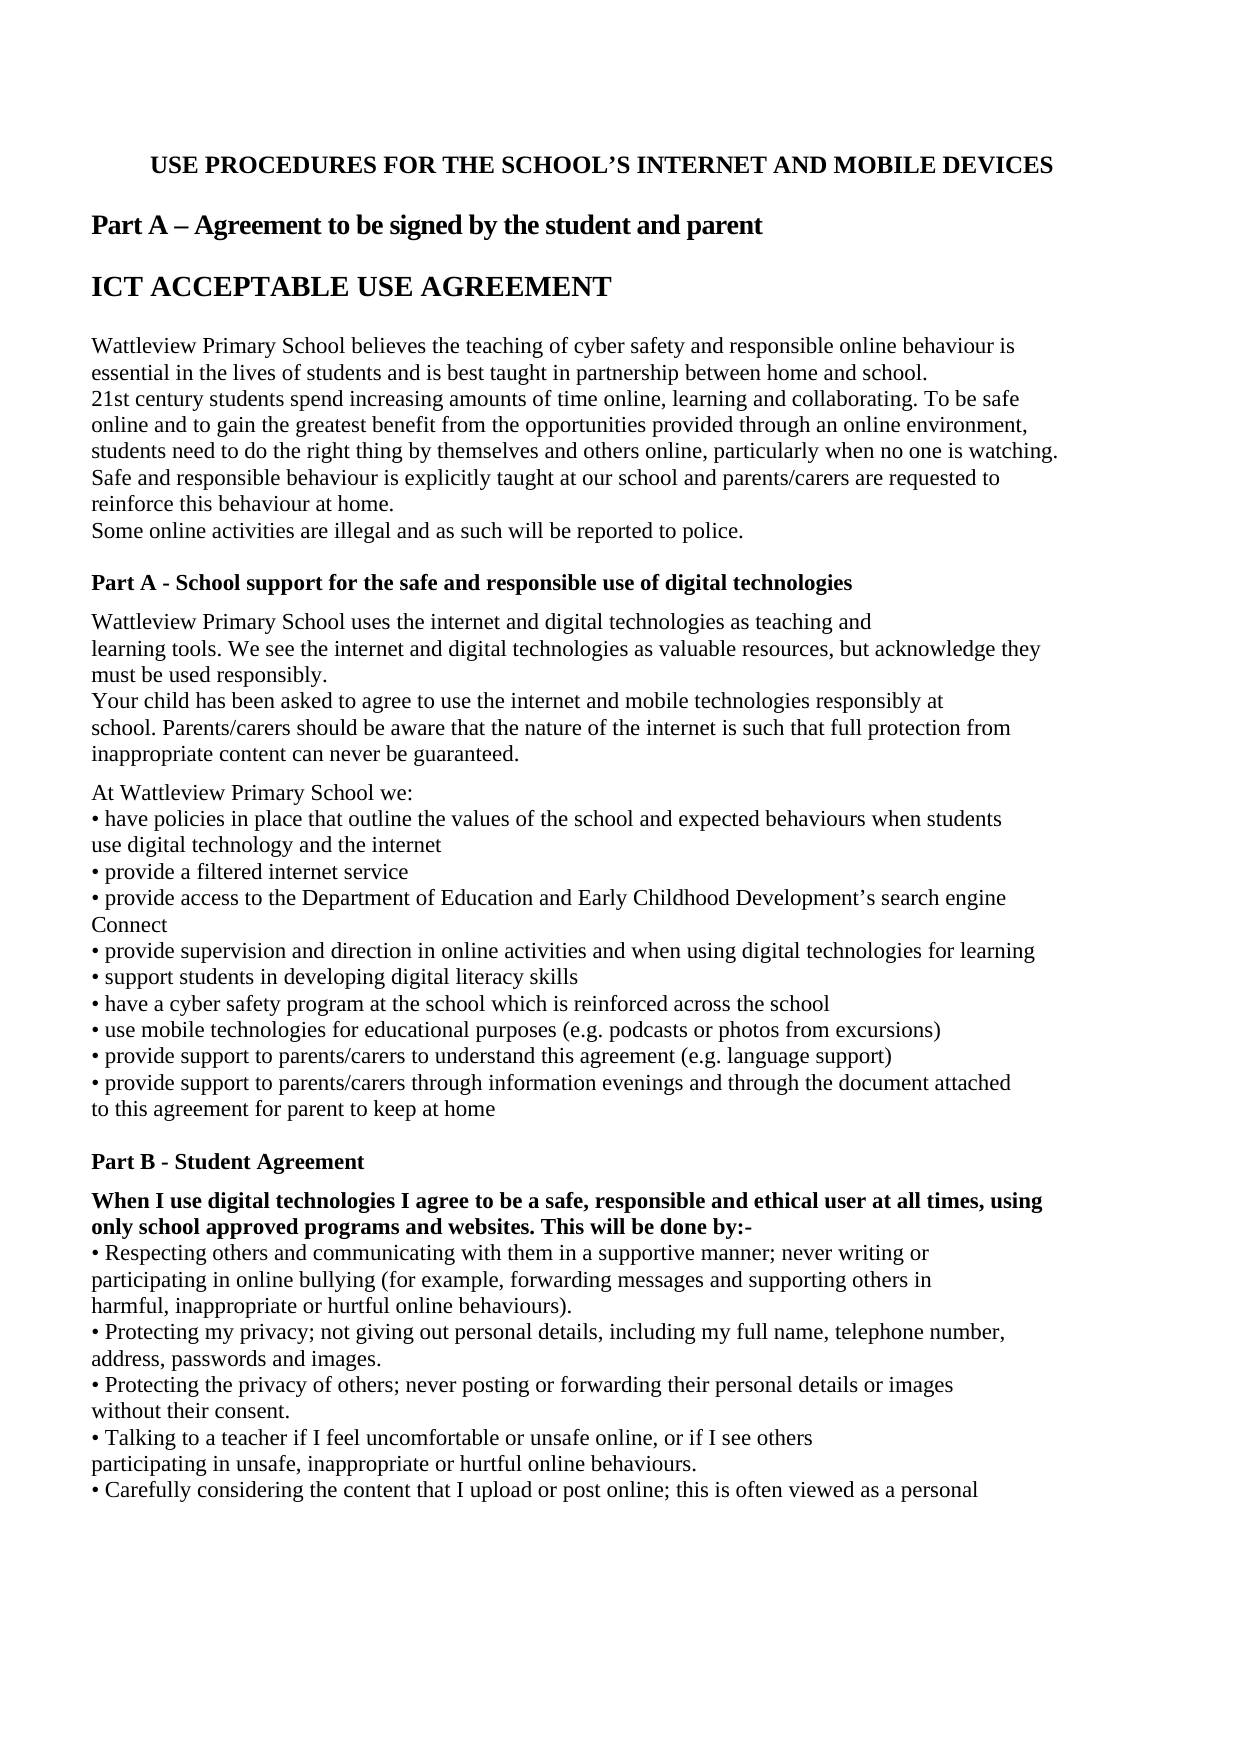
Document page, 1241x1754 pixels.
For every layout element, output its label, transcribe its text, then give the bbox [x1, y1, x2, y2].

text • provide support to parents/carers through information evenings and through the document attached [91, 1069, 1090, 1095]
text Safe and responsible behaviour is explicitly taught at our school and parents/carers are requested to [91, 464, 1090, 490]
text • have a cyber safety program at the school which is reinforced across the school [91, 990, 1090, 1016]
text reinforce this behaviour at home. [91, 490, 1090, 517]
text • Protecting my privacy; not giving out personal details, including my full name, telephone number, [91, 1318, 1090, 1345]
text • Respecting others and communicating with them in a supportive manner; never writing or [91, 1239, 1090, 1266]
text Part A – Agreement to be signed by the student and parent [91, 208, 1090, 240]
text inappropriate content can never be guaranteed. [91, 740, 1090, 766]
text • provide support to parents/carers to understand this agreement (e.g. language support) [91, 1042, 1090, 1069]
text 21st century students spend increasing amounts of time online, learning and collaborating. To be safe [91, 385, 1090, 411]
text harmful, inappropriate or hurtful online behaviours). [91, 1292, 1090, 1318]
text address, passwords and images. [91, 1345, 1090, 1371]
text use digital technology and the internet [91, 832, 1090, 858]
text • Protecting the privacy of others; never posting or forwarding their personal details or images [91, 1371, 1090, 1397]
text must be used responsibly. [91, 661, 1090, 687]
text • provide supervision and direction in online activities and when using digital technologies for learning [91, 937, 1090, 963]
text ICT ACCEPTABLE USE AGREEMENT [91, 269, 1090, 303]
text • Carefully considering the content that I upload or post online; this is often viewed as a personal [91, 1477, 1090, 1503]
text When I use digital technologies I agree to be a safe, responsible and ethical user at all times, using only school approved programs and websites. This will be done by:- [91, 1187, 1090, 1239]
text online and to gain the greatest benefit from the opportunities provided through an online environment, [91, 411, 1090, 438]
text • have policies in place that outline the values of the school and expected behaviours when students [91, 805, 1090, 832]
text Wattleview Primary School believes the teaching of cyber safety and responsible online behaviour is [91, 332, 1090, 358]
text • Talking to a teacher if I feel uncomfortable or unsafe online, or if I see others [91, 1424, 1090, 1450]
text Wattleview Primary School uses the internet and digital technologies as teaching and [91, 608, 1090, 634]
text students need to do the right thing by themselves and others online, particularly when no one is watching. [91, 438, 1090, 464]
text Part A - School support for the safe and responsible use of digital technologies [91, 569, 1090, 596]
text • use mobile technologies for educational purposes (e.g. podcasts or photos from excursions) [91, 1016, 1090, 1042]
text • provide a filtered internet service [91, 858, 1090, 884]
text USE PROCEDURES FOR THE SCHOOL’S INTERNET AND MOBILE DEVICES [150, 150, 1090, 179]
text participating in online bullying (for example, forwarding messages and supporting others in [91, 1266, 1090, 1292]
text Part B - Student Agreement [91, 1148, 1090, 1174]
text Your child has been asked to agree to use the internet and mobile technologies responsibly at [91, 687, 1090, 714]
text school. Parents/carers should be aware that the nature of the internet is such that full protection from [91, 714, 1090, 740]
text • provide access to the Department of Education and Early Childhood Development’s search engine [91, 884, 1090, 911]
text Connect [91, 911, 1090, 937]
text • support students in developing digital literacy skills [91, 963, 1090, 990]
text participating in unsafe, inappropriate or hurtful online behaviours. [91, 1450, 1090, 1477]
text Some online activities are illegal and as such will be reported to police. [91, 517, 1090, 543]
text to this agreement for parent to keep at home [91, 1095, 1090, 1121]
text without their consent. [91, 1397, 1090, 1424]
text At Wattleview Primary School we: [91, 779, 1090, 805]
text learning tools. We see the internet and digital technologies as valuable resources, but acknowledge they [91, 634, 1090, 661]
text essential in the lives of students and is best taught in partnership between home and school. [91, 358, 1090, 385]
